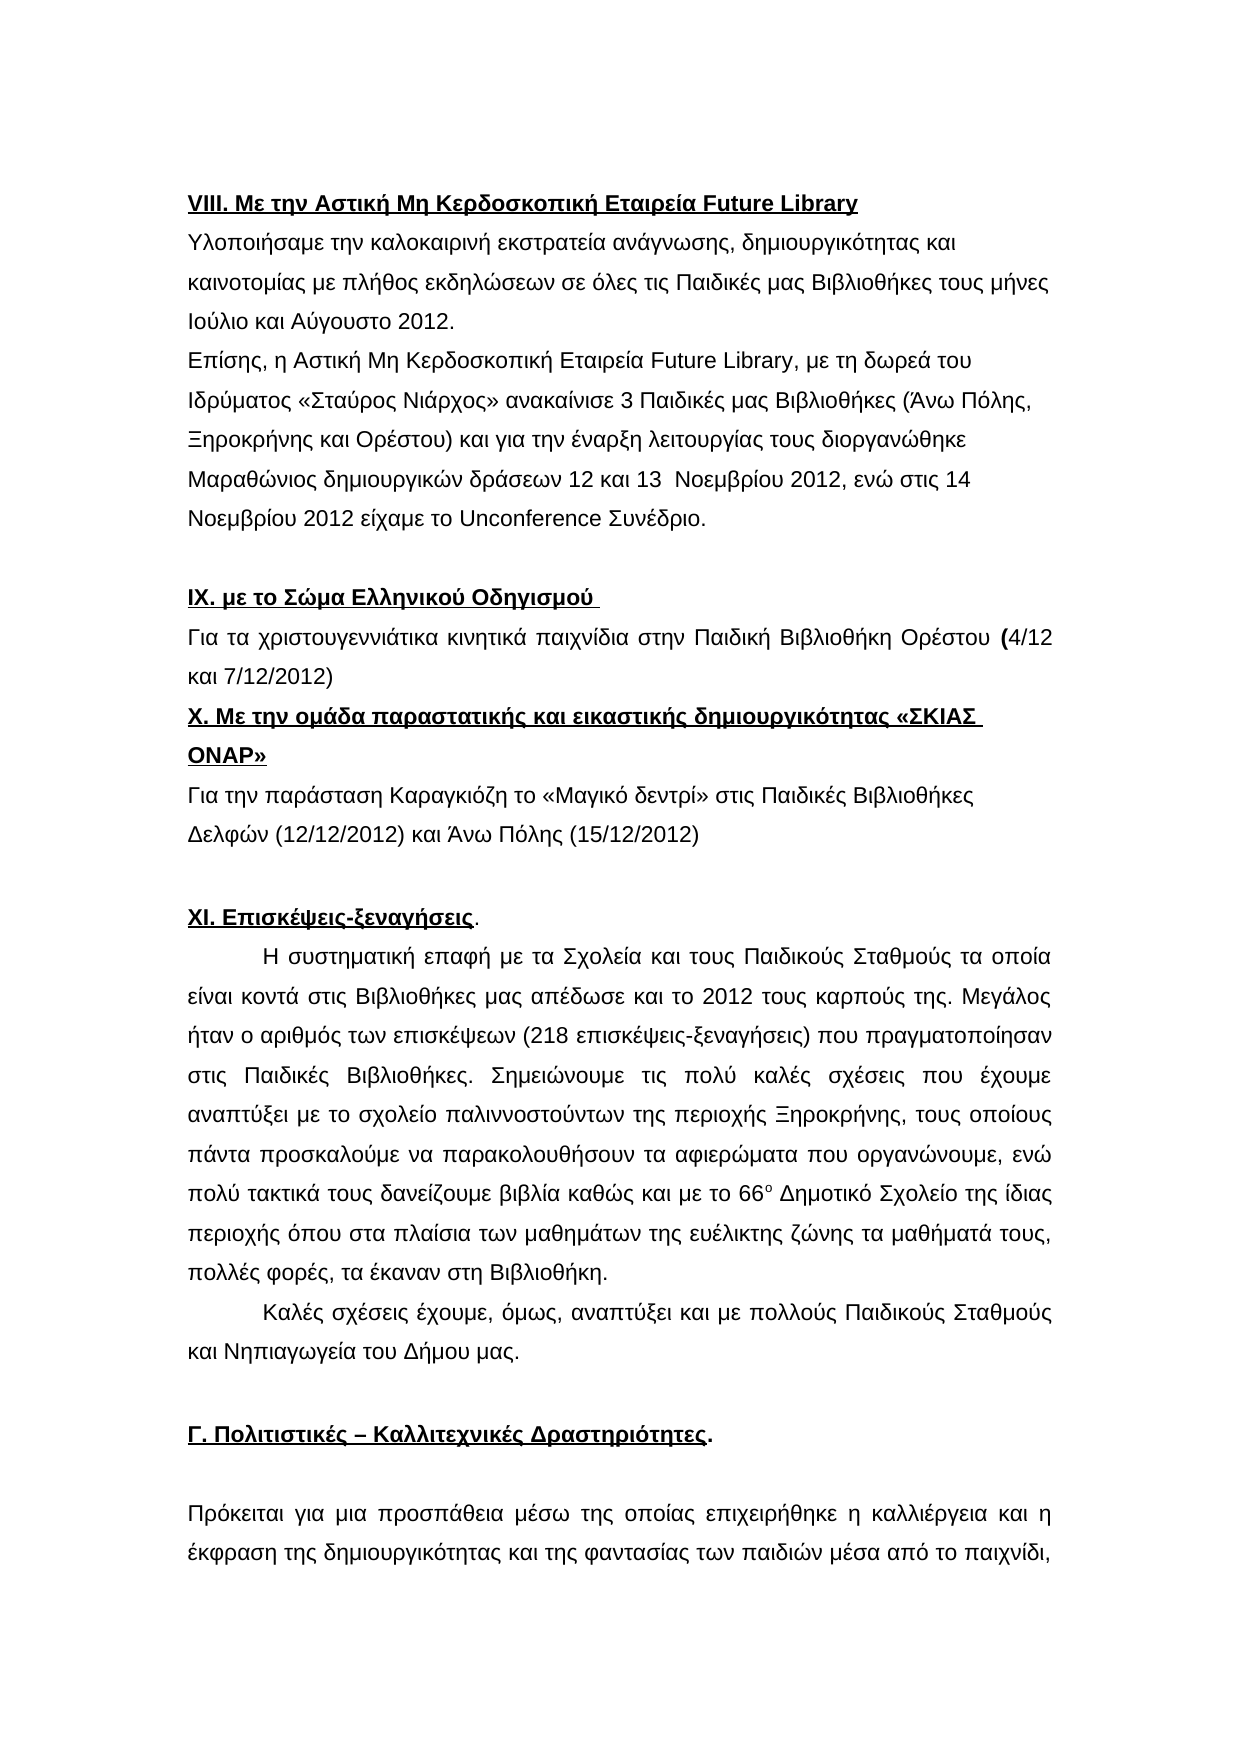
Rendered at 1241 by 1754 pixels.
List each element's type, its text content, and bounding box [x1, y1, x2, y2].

text Υλοποιήσαμε την καλοκαιρινή εκστρατεία ανάγνωσης, δημιουργικότητας και καινοτομίας με πλήθος εκδηλώσεων σε όλες τις Παιδικές μας Βιβλιοθήκες τους μήνες Ιούλιο και Αύγουστο 2012. [187, 229, 1053, 334]
text ΧΙ. Επισκέψεις-ξεναγήσεις. [187, 904, 1053, 930]
text Καλές σχέσεις έχουμε, όμως, αναπτύξει και με πολλούς Παιδικούς Σταθμούς και Νηπιαγωγεία του Δήμου μας. [187, 1298, 1053, 1364]
text ΙΧ. με το Σώμα Ελληνικού Οδηγισμού [187, 584, 1053, 611]
text Γ. Πολιτιστικές – Καλλιτεχνικές Δραστηριότητες. [187, 1421, 1053, 1447]
text Επίσης, η Αστική Μη Κερδοσκοπική Εταιρεία Future Library, με τη δωρεά του Ιδρύματος «Σταύρος Νιάρχος» ανακαίνισε 3 Παιδικές μας Βιβλιοθήκες (Άνω Πόλης, Ξηροκρήνης και Ορέστου) και για την έναρξη λειτουργίας τους διοργανώθηκε Μαραθώνιος δημιουργικών δράσεων 12 και 13 Νοεμβρίου 2012, ενώ στις 14 Νοεμβρίου 2012 είχαμε το Unconference Συνέδριο. [187, 347, 1053, 532]
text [187, 1499, 1053, 1565]
text Για την παράσταση Καραγκιόζη το «Μαγικό δεντρί» στις Παιδικές Βιβλιοθήκες Δελφών (12/12/2012) και Άνω Πόλης (15/12/2012) [187, 782, 1053, 847]
text VΙΙΙ. Με την Αστική Μη Κερδοσκοπική Εταιρεία Future Library [187, 189, 1053, 216]
text Για τα χριστουγεννιάτικα κινητικά παιχνίδια στην Παιδική Βιβλιοθήκη Ορέστου (4/12 και 7/12/2012) [187, 624, 1053, 689]
text Η συστηματική επαφή με τα Σχολεία και τους Παιδικούς Σταθμούς τα οποία είναι κοντά στις Βιβλιοθήκες μας απέδωσε και το 2012 τους καρπούς της. Μεγάλος ήταν ο αριθμός των επισκέψεων (218 επισκέψεις-ξεναγήσεις) που πραγματοποίησαν στις Παιδικές Βιβλιοθήκες. Σημειώνουμε τις πολύ καλές σχέσεις που έχουμε αναπτύξει με το σχολείο παλιννοστούντων της περιοχής Ξηροκρήνης, τους οποίους πάντα προσκαλούμε να παρακολουθήσουν τα αφιερώματα που οργανώνουμε, ενώ πολύ τακτικά τους δανείζουμε βιβλία καθώς και με το 66ο Δημοτικό Σχολείο της ίδιας περιοχής όπου στα πλαίσια των μαθημάτων της ευέλικτης ζώνης τα μαθήματά τους, πολλές φορές, τα έκαναν στη Βιβλιοθήκη. [187, 943, 1053, 1285]
text Χ. Με την ομάδα παραστατικής και εικαστικής δημιουργικότητας «ΣΚΙΑΣ ΟΝΑΡ» [187, 703, 1053, 768]
